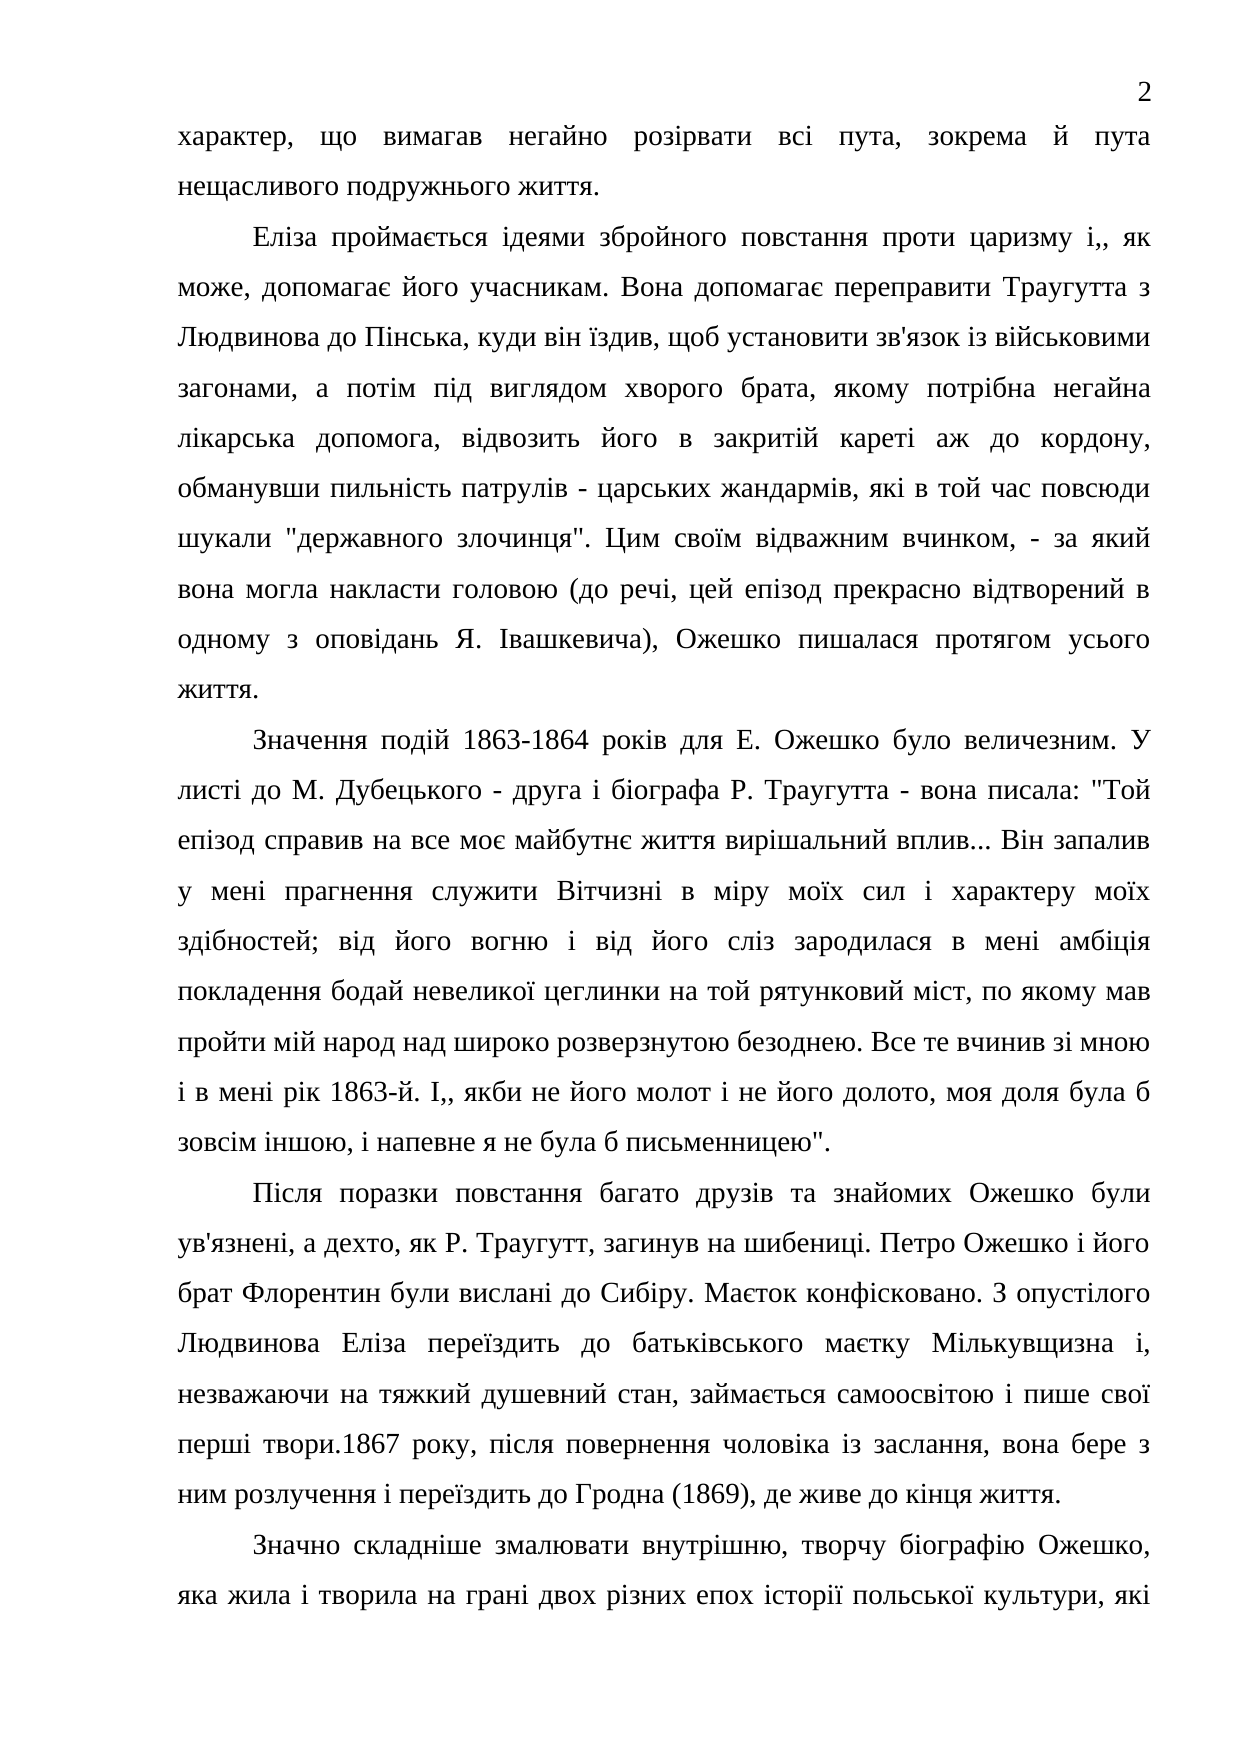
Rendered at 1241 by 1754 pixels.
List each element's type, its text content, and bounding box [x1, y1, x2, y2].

text Значення подій 1863-1864 років для Е. Ожешко було величезним. У листі до М. Дубецького - друга і біографа Р. Траугутта - вона писала: "Той епізод справив на все моє майбутнє життя вирішальний вплив... Він запалив у мені прагнення служити Вітчизні в міру моїх сил і характеру моїх здібностей; від його вогню і від його сліз зародилася в мені амбіція покладення бодай невеликої цеглинки на той рятунковий міст, по якому мав пройти мій народ над широко розверзнутою безоднею. Все те вчинив зі мною і в мені рік 1863-й. І,, якби не його молот і не його долото, моя доля була б зовсім іншою, і напевне я не була б письменницею". [177, 722, 1152, 1158]
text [177, 118, 1152, 202]
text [177, 1527, 1152, 1611]
text Еліза проймається ідеями збройного повстання проти царизму і,, як може, допомагає його учасникам. Вона допомагає переправити Траугутта з Людвинова до Пінська, куди він їздив, щоб установити зв'язок із військовими загонами, а потім під виглядом хворого брата, якому потрібна негайна лікарська допомога, відвозить його в закритій кареті аж до кордону, обманувши пильність патрулів - царських жандармів, які в той час повсюди шукали "державного злочинця". Цим своїм відважним вчинком, - за який вона могла накласти головою (до речі, цей епізод прекрасно відтворений в одному з оповідань Я. Івашкевича), Ожешко пишалася протягом усього життя. [177, 219, 1152, 705]
text Після поразки повстання багато друзів та знайомих Ожешко були ув'язнені, а дехто, як Р. Траугутт, загинув на шибениці. Петро Ожешко і його брат Флорентин були вислані до Сибіру. Маєток конфісковано. З опустілого Людвинова Еліза переїздить до батьківського маєтку Мількувщизна і, незважаючи на тяжкий душевний стан, займається самоосвітою і пише свої перші твори.1867 року, після повернення чоловіка із заслання, вона бере з ним розлучення і переїздить до Гродна (1869), де живе до кінця життя. [177, 1175, 1152, 1510]
